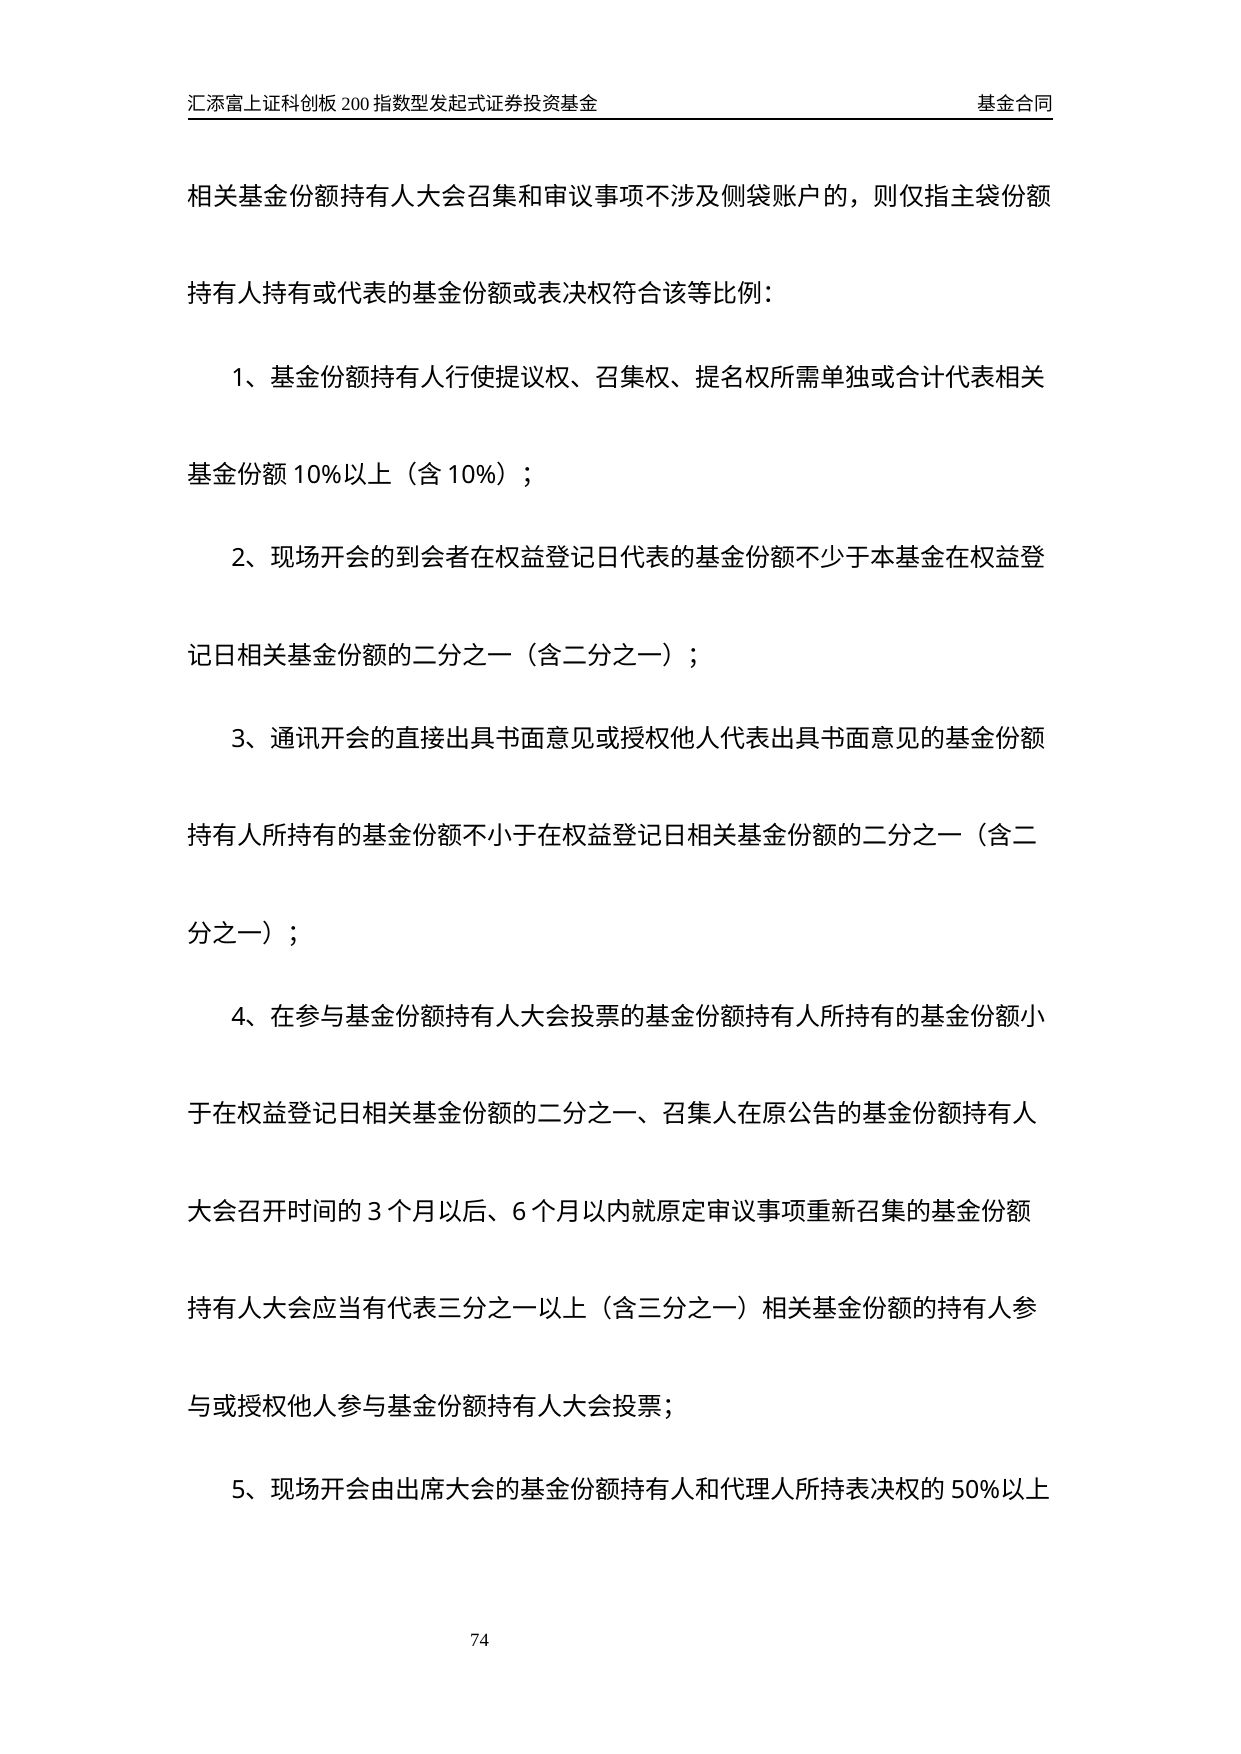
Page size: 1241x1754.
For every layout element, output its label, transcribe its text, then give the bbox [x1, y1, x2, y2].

text 3、通讯开会的直接出具书面意见或授权他人代表出具书面意见的基金份额持有人所持有的基金份额不小于在权益登记日相关基金份额的二分之一（含二分之一）； [187, 704, 1053, 964]
text 4、在参与基金份额持有人大会投票的基金份额持有人所持有的基金份额小于在权益登记日相关基金份额的二分之一、召集人在原公告的基金份额持有人大会召开时间的3个月以后、6个月以内就原定审议事项重新召集的基金份额持有人大会应当有代表三分之一以上（含三分之一）相关基金份额的持有人参与或授权他人参与基金份额持有人大会投票； [187, 982, 1053, 1437]
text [187, 162, 1053, 324]
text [187, 1455, 1053, 1520]
text 2、现场开会的到会者在权益登记日代表的基金份额不少于本基金在权益登记日相关基金份额的二分之一（含二分之一）； [187, 523, 1053, 686]
text 1、基金份额持有人行使提议权、召集权、提名权所需单独或合计代表相关基金份额10%以上（含10%）； [187, 343, 1053, 505]
